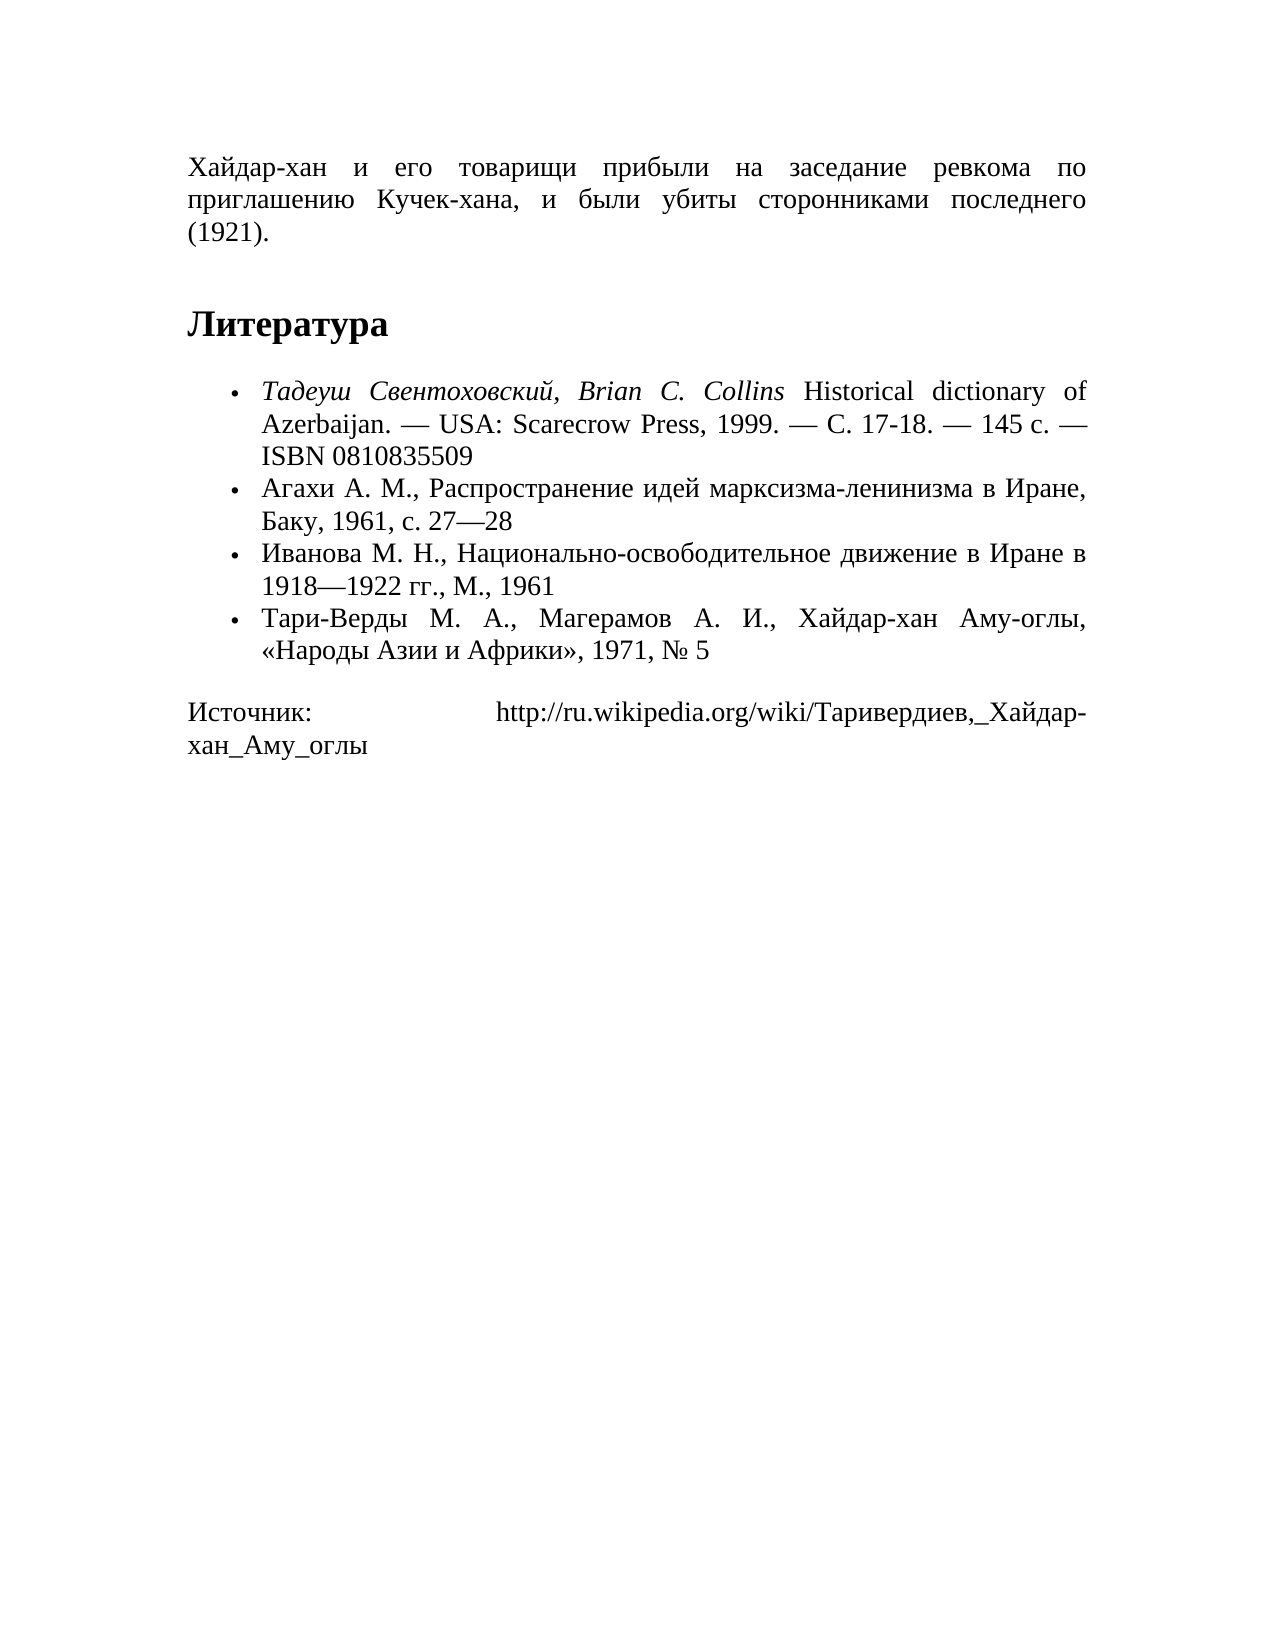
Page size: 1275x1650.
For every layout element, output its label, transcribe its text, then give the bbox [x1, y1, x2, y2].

list Иванова М. Н., Национально-освободительное движение в Иране в 1918—1922 гг., М., 1961 [232, 536, 1087, 601]
list Агахи А. М., Распространение идей марксизма-ленинизма в Иране, Баку, 1961, с. 27—28 [232, 471, 1087, 536]
list Тадеуш Свентоховский, Brian C. Collins Historical dictionary of Azerbaijan. — USA: Scarecrow Press, 1999. — С. 17-18. — 145 с. — ISBN 0810835509 [232, 374, 1087, 471]
text Источник: http://ru.wikipedia.org/wiki/Таривердиев,_Хайдар-хан_Аму_оглы [187, 695, 1087, 760]
list Литература [187, 302, 1087, 345]
list Тари-Верды М. А., Магерамов А. И., Хайдар-хан Аму-оглы, «Народы Азии и Африки», 1971, № 5 [232, 601, 1087, 666]
text Хайдар-хан и его товарищи прибыли на заседание ревкома по приглашению Кучек-хана, и были убиты сторонниками последнего (1921). [187, 150, 1087, 247]
